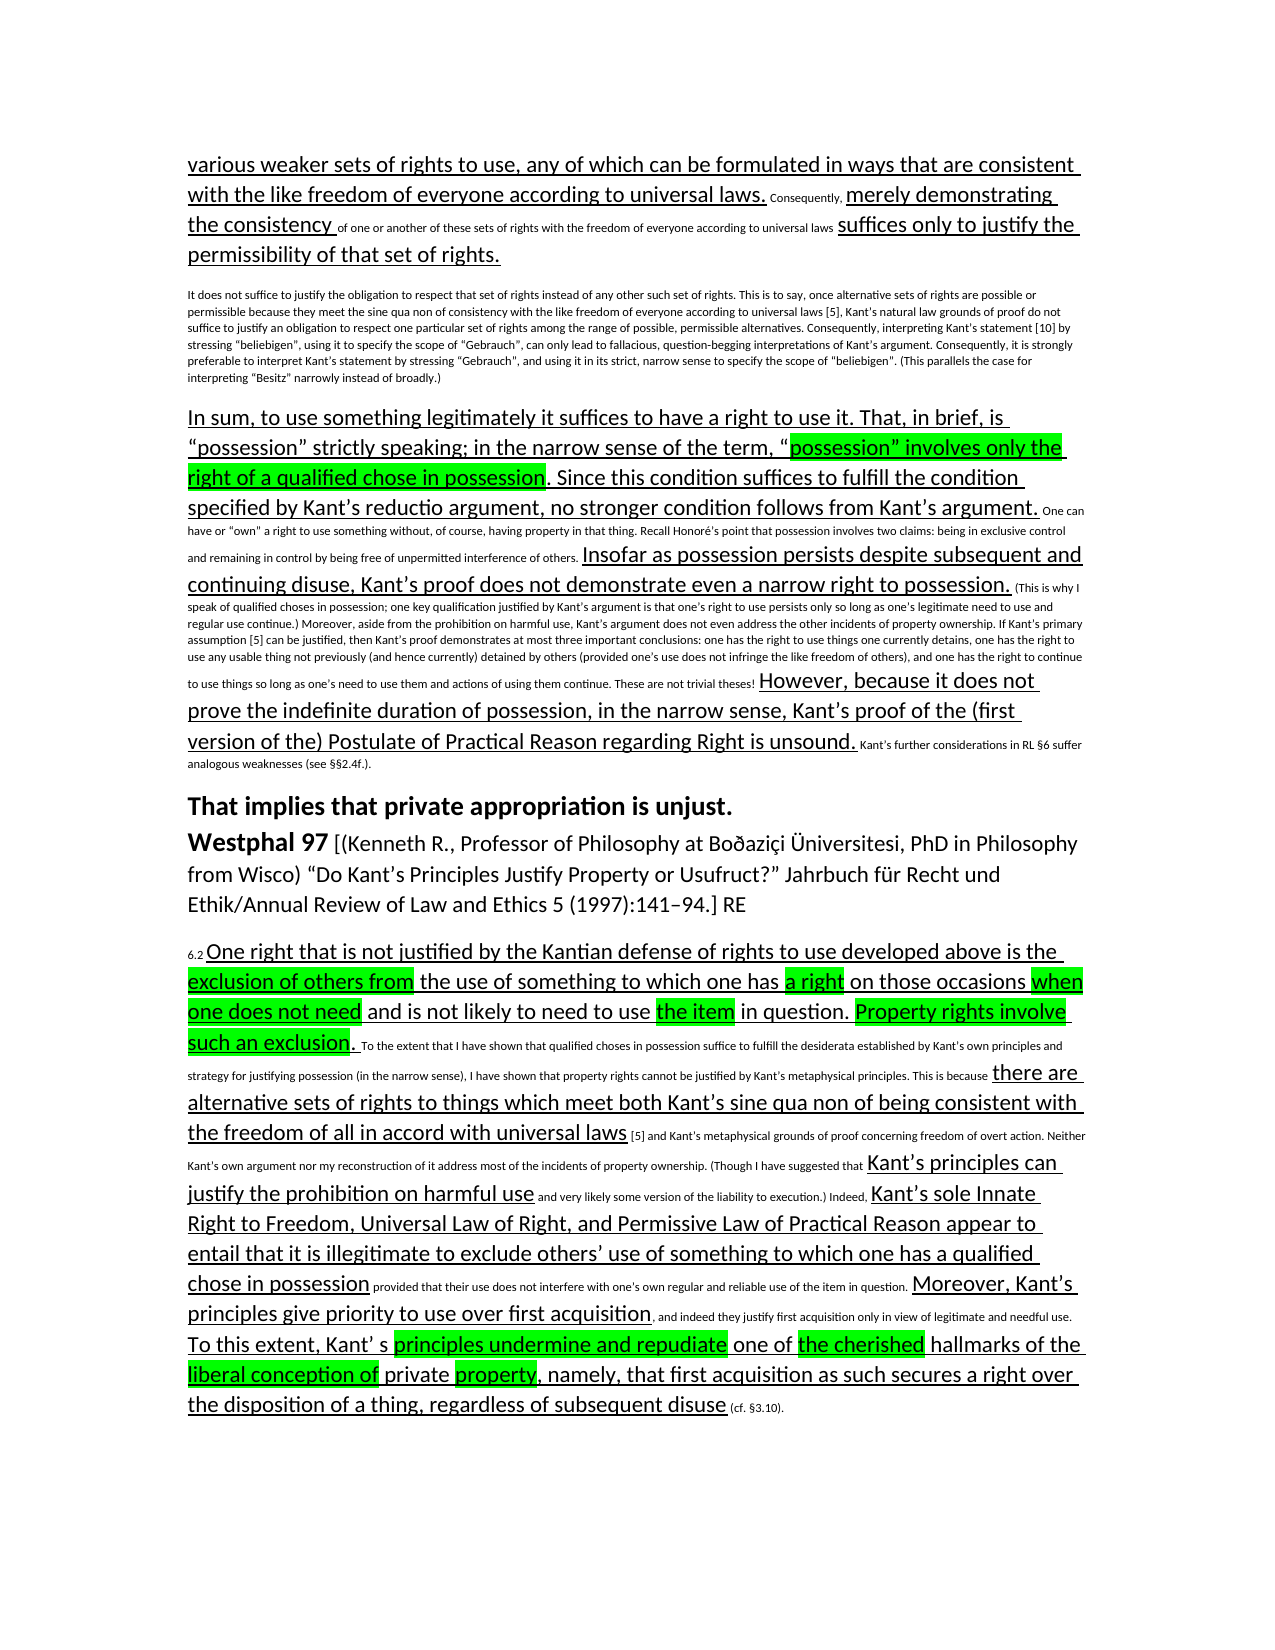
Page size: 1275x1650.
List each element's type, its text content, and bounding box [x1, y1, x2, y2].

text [187, 150, 1087, 269]
text In sum, to use something legitimately it suffices to have a right to use it. That, in brief, is “possession” strictly speaking; in the narrow sense of the term, “possession” involves only the right of a qualified chose in possession. Since this condition suffices to fulfill the condition specified by Kant’s reductio argument, no stronger condition follows from Kant’s argument. One can have or “own” a right to use something without, of course, having property in that thing. Recall Honoré’s point that possession involves two claims: being in exclusive control and remaining in control by being free of unpermitted interference of others. Insofar as possession persists despite subsequent and continuing disuse, Kant’s proof does not demonstrate even a narrow right to possession. (This is why I speak of qualified choses in possession; one key qualification justified by Kant’s argument is that one’s right to use persists only so long as one’s legitimate need to use and regular use continue.) Moreover, aside from the prohibition on harmful use, Kant’s argument does not even address the other incidents of property ownership. If Kant’s primary assumption [5] can be justified, then Kant’s proof demonstrates at most three important conclusions: one has the right to use things one currently detains, one has the right to use any usable thing not previously (and hence currently) detained by others (provided one’s use does not infringe the like freedom of others), and one has the right to continue to use things so long as one’s need to use them and actions of using them continue. These are not trivial theses! However, because it does not prove the indefinite duration of possession, in the narrow sense, Kant’s proof of the (first version of the) Postulate of Practical Reason regarding Right is unsound. Kant’s further considerations in RL §6 suffer analogous weaknesses (see §§2.4f.). [187, 403, 1087, 771]
text Westphal 97 [(Kenneth R., Professor of Philosophy at Boðaziçi Üniversitesi, PhD in Philosophy from Wisco) “Do Kant’s Principles Justify Property or Usufruct?” Jahrbuch für Recht und Ethik/Annual Review of Law and Ethics 5 (1997):141–94.] RE [187, 825, 1087, 918]
text It does not suffice to justify the obligation to respect that set of rights instead of any other such set of rights. This is to say, once alternative sets of rights are possible or permissible because they meet the sine qua non of consistency with the like freedom of everyone according to universal laws [5], Kant’s natural law grounds of proof do not suffice to justify an obligation to respect one particular set of rights among the range of possible, permissible alternatives. Consequently, interpreting Kant’s statement [10] by stressing “beliebigen”, using it to specify the scope of “Gebrauch”, can only lead to fallacious, question-begging interpretations of Kant’s argument. Consequently, it is strongly preferable to interpret Kant’s statement by stressing “Gebrauch”, and using it in its strict, narrow sense to specify the scope of “beliebigen”. (This parallels the case for interpreting “Besitz” narrowly instead of broadly.) [187, 287, 1087, 385]
text 6.2 One right that is not justified by the Kantian defense of rights to use developed above is the exclusion of others from the use of something to which one has a right on those occasions when one does not need and is not likely to need to use the item in question. Property rights involve such an exclusion. To the extent that I have shown that qualified choses in possession suffice to fulfill the desiderata established by Kant’s own principles and strategy for justifying possession (in the narrow sense), I have shown that property rights cannot be justified by Kant’s metaphysical principles. This is because there are alternative sets of rights to things which meet both Kant’s sine qua non of being consistent with the freedom of all in accord with universal laws [5] and Kant’s metaphysical grounds of proof concerning freedom of overt action. Neither Kant’s own argument nor my reconstruction of it address most of the incidents of property ownership. (Though I have suggested that Kant’s principles can justify the prohibition on harmful use and very likely some version of the liability to execution.) Indeed, Kant’s sole Innate Right to Freedom, Universal Law of Right, and Permissive Law of Practical Reason appear to entail that it is illegitimate to exclude others’ use of something to which one has a qualified chose in possession provided that their use does not interfere with one’s own regular and reliable use of the item in question. Moreover, Kant’s principles give priority to use over first acquisition, and indeed they justify first acquisition only in view of legitimate and needful use. To this extent, Kant’ s principles undermine and repudiate one of the cherished hallmarks of the liberal conception of private property, namely, that first acquisition as such secures a right over the disposition of a thing, regardless of subsequent disuse (cf. §3.10). [187, 937, 1087, 1418]
subtitle That implies that private appropriation is unjust. [187, 789, 1087, 822]
